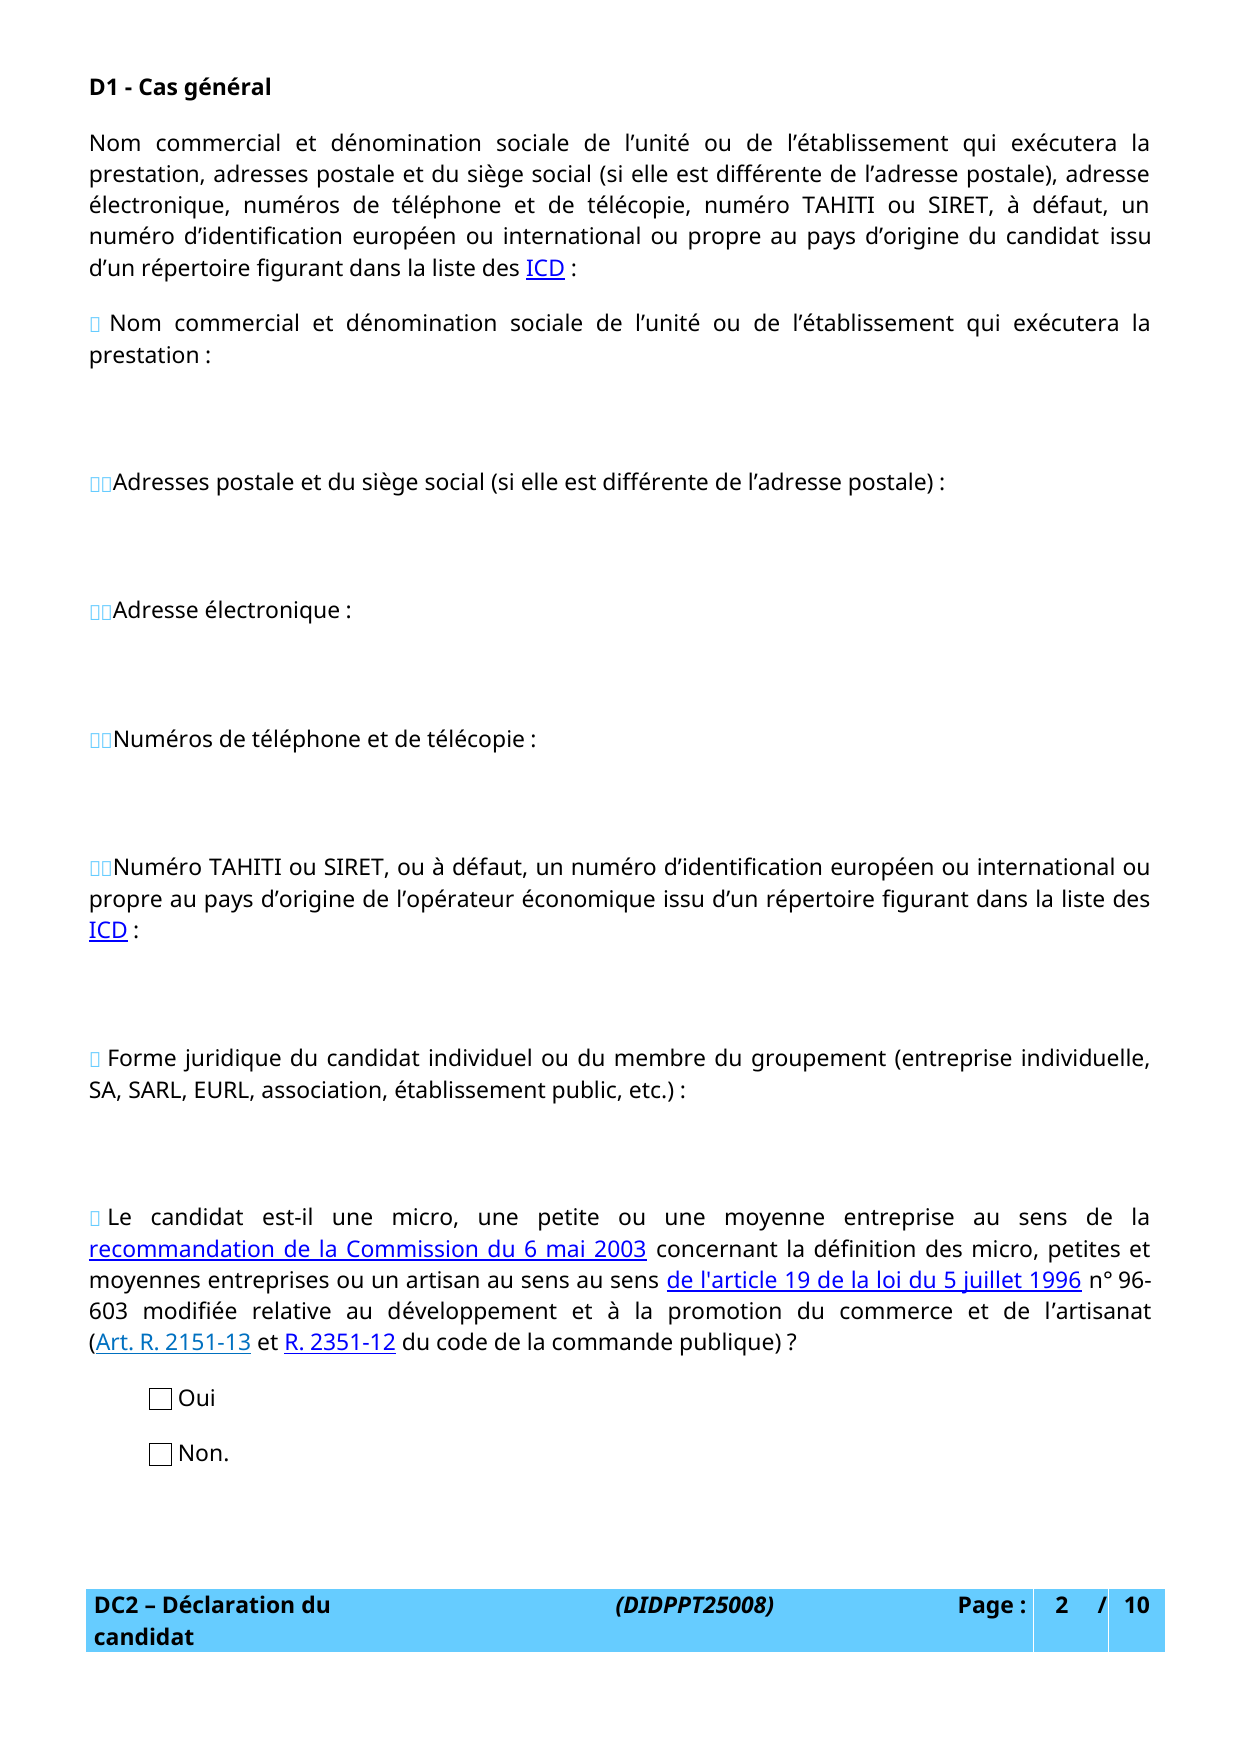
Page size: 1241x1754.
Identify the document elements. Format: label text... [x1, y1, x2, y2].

text Non. [148, 1437, 1152, 1468]
text Oui [148, 1382, 1152, 1413]
subtitle Adresses postale et du siège social (si elle est différente de l’adresse postale) : [89, 466, 1152, 498]
text  Forme juridique du candidat individuel ou du membre du groupement (entreprise individuelle, SA, SARL, EURL, association, établissement public, etc.) : [89, 1042, 1152, 1105]
subtitle Nom commercial et dénomination sociale de l’unité ou de l’établissement qui exécutera la prestation, adresses postale et du siège social (si elle est différente de l’adresse postale), adresse électronique, numéros de téléphone et de télécopie, numéro TAHITI ou SIRET, à défaut, un numéro d’identification européen ou international ou propre au pays d’origine du candidat issu d’un répertoire figurant dans la liste des ICD : [89, 126, 1152, 283]
subtitle  Nom commercial et dénomination sociale de l’unité ou de l’établissement qui exécutera la prestation : [89, 307, 1152, 370]
subtitle Adresse électronique : [89, 594, 1152, 626]
subtitle Numéros de téléphone et de télécopie : [89, 723, 1152, 754]
subtitle Numéro TAHITI ou SIRET, ou à défaut, un numéro d’identification européen ou international ou propre au pays d’origine de l’opérateur économique issu d’un répertoire figurant dans la liste des ICD : [89, 851, 1152, 945]
subtitle D1 - Cas général [89, 71, 1152, 102]
text  Le candidat est-il une micro, une petite ou une moyenne entreprise au sens de la recommandation de la Commission du 6 mai 2003 concernant la définition des micro, petites et moyennes entreprises ou un artisan au sens au sens de l'article 19 de la loi du 5 juillet 1996 n° 96-603 modifiée relative au développement et à la promotion du commerce et de l’artisanat (Art. R. 2151-13 et R. 2351-12 du code de la commande publique) ? [89, 1201, 1152, 1358]
